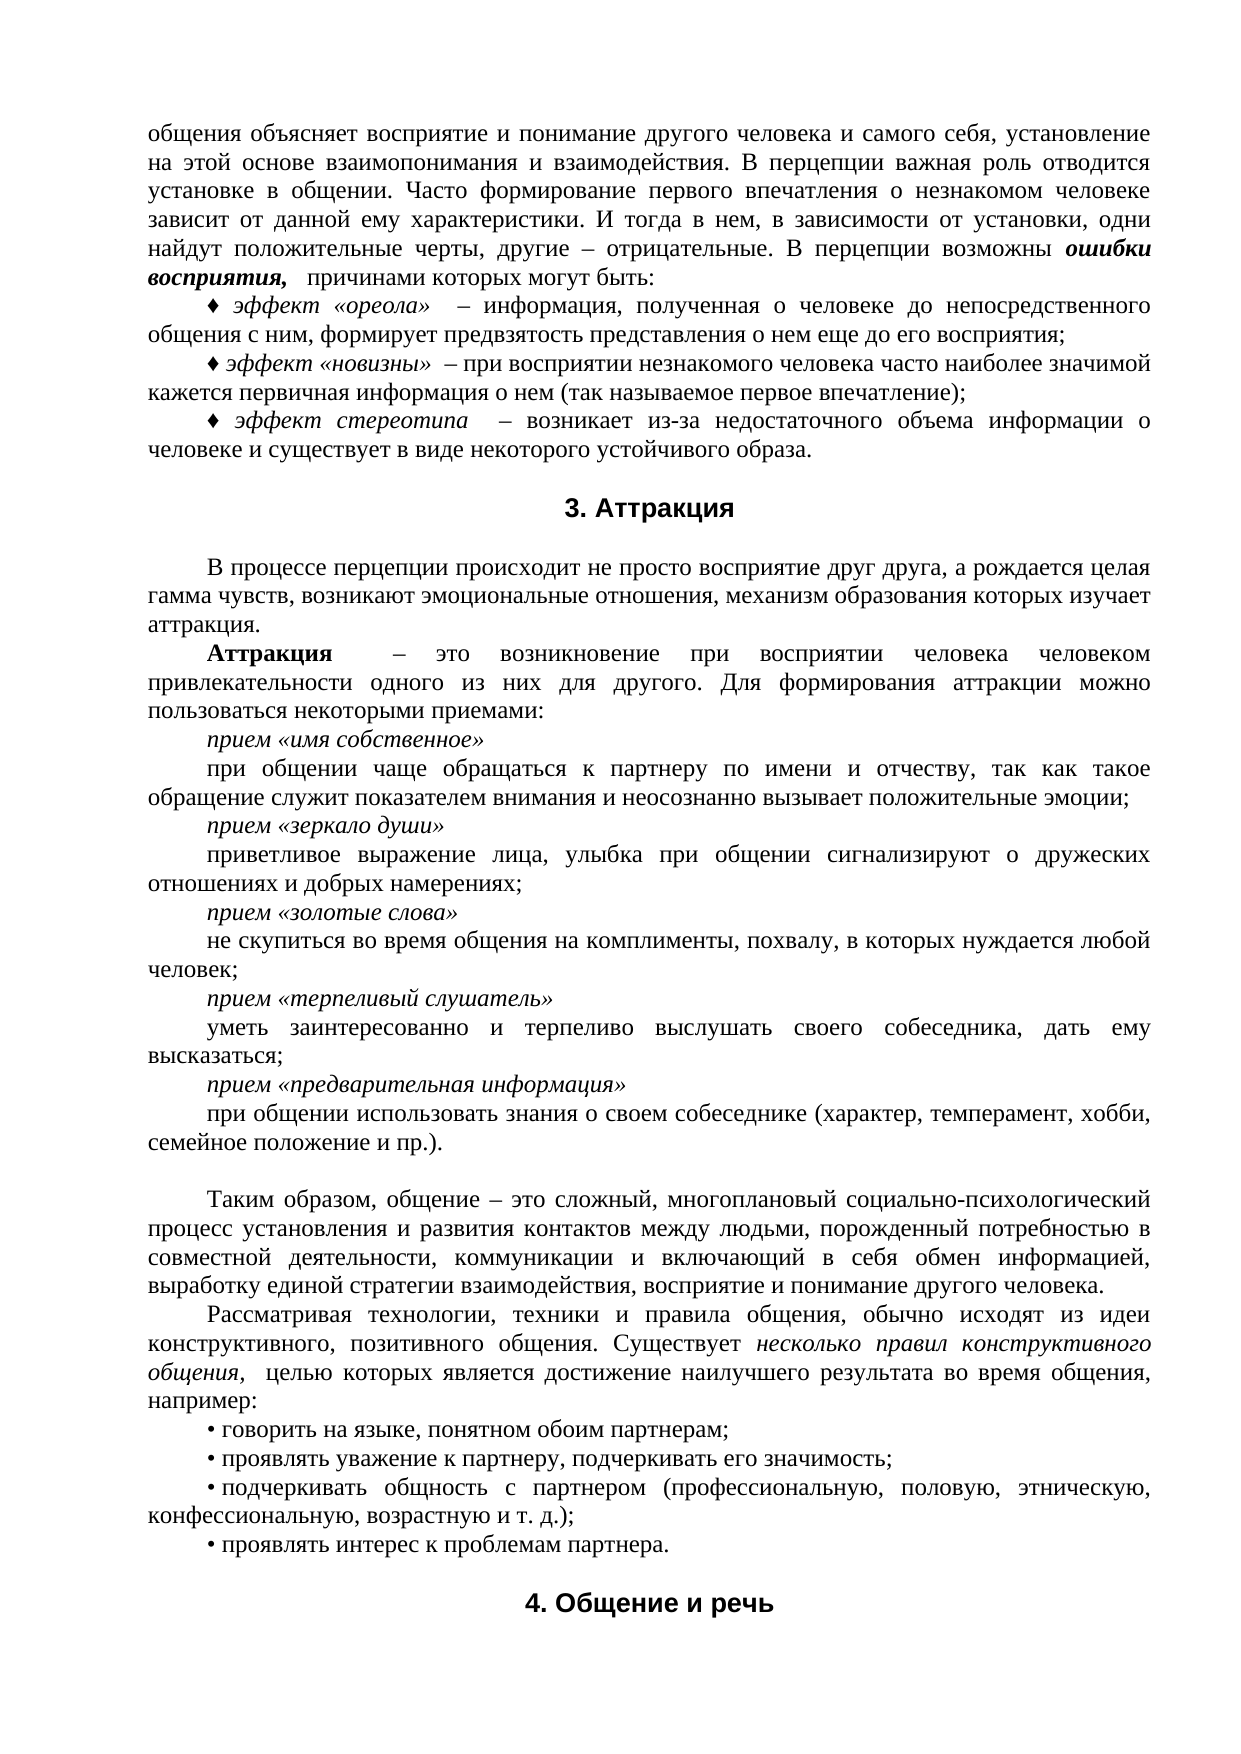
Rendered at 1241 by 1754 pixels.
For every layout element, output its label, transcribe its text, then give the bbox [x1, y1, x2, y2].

text • проявлять уважение к партнеру, подчеркивать его значимость; [148, 1443, 1152, 1472]
text при общении использовать знания о своем собеседнике (характер, темперамент, хобби, семейное положение и пр.). [148, 1098, 1152, 1156]
text уметь заинтересованно и терпеливо выслушать своего собеседника, дать ему высказаться; [148, 1012, 1152, 1069]
text В процессе перцепции происходит не просто восприятие друг друга, а рождается целая гамма чувств, возникают эмоциональные отношения, механизм образования которых изучает аттракция. [148, 552, 1152, 638]
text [148, 118, 1152, 291]
text при общении чаще обращаться к партнеру по имени и отчеству, так как такое обращение служит показателем внимания и неосознанно вызывает положительные эмоции; [148, 753, 1152, 811]
subtitle 4. Общение и речь [148, 1587, 1152, 1618]
text • проявлять интерес к проблемам партнера. [148, 1529, 1152, 1558]
text ♦ эффект «новизны» – при восприятии незнакомого человека часто наиболее значимой кажется первичная информация о нем (так называемое первое впечатление); [148, 348, 1152, 406]
text приветливое выражение лица, улыбка при общении сигнализируют о дружеских отношениях и добрых намерениях; [148, 839, 1152, 897]
text прием «золотые слова» [148, 897, 1152, 926]
text прием «имя собственное» [148, 724, 1152, 753]
text • говорить на языке, понятном обоим партнерам; [148, 1414, 1152, 1443]
text • подчеркивать общность с партнером (профессиональную, половую, этническую, конфессиональную, возрастную и т. д.); [148, 1472, 1152, 1529]
text прием «терпеливый слушатель» [148, 983, 1152, 1012]
text ♦ эффект стереотипа – возникает из-за недостаточного объема информации о человеке и существует в виде некоторого устойчивого образа. [148, 406, 1152, 463]
text ♦ эффект «ореола» – информация, полученная о человеке до непосредственного общения с ним, формирует предвзятость представления о нем еще до его восприятия; [148, 291, 1152, 348]
text не скупиться во время общения на комплименты, похвалу, в которых нуждается любой человек; [148, 926, 1152, 983]
text Рассматривая технологии, техники и правила общения, обычно исходят из идеи конструктивного, позитивного общения. Существует несколько правил конструктивного общения, целью которых является достижение наилучшего результата во время общения, например: [148, 1299, 1152, 1414]
text прием «предварительная информация» [148, 1069, 1152, 1098]
text Таким образом, общение – это сложный, многоплановый социально-психологический процесс установления и развития контактов между людьми, порожденный потребностью в совместной деятельности, коммуникации и включающий в себя обмен информацией, выработку единой стратегии взаимодействия, восприятие и понимание другого человека. [148, 1184, 1152, 1299]
subtitle 3. Аттракция [148, 492, 1152, 523]
text Аттракция – это возникновение при восприятии человека человеком привлекательности одного из них для другого. Для формирования аттракции можно пользоваться некоторыми приемами: [148, 638, 1152, 724]
text прием «зеркало души» [148, 811, 1152, 839]
